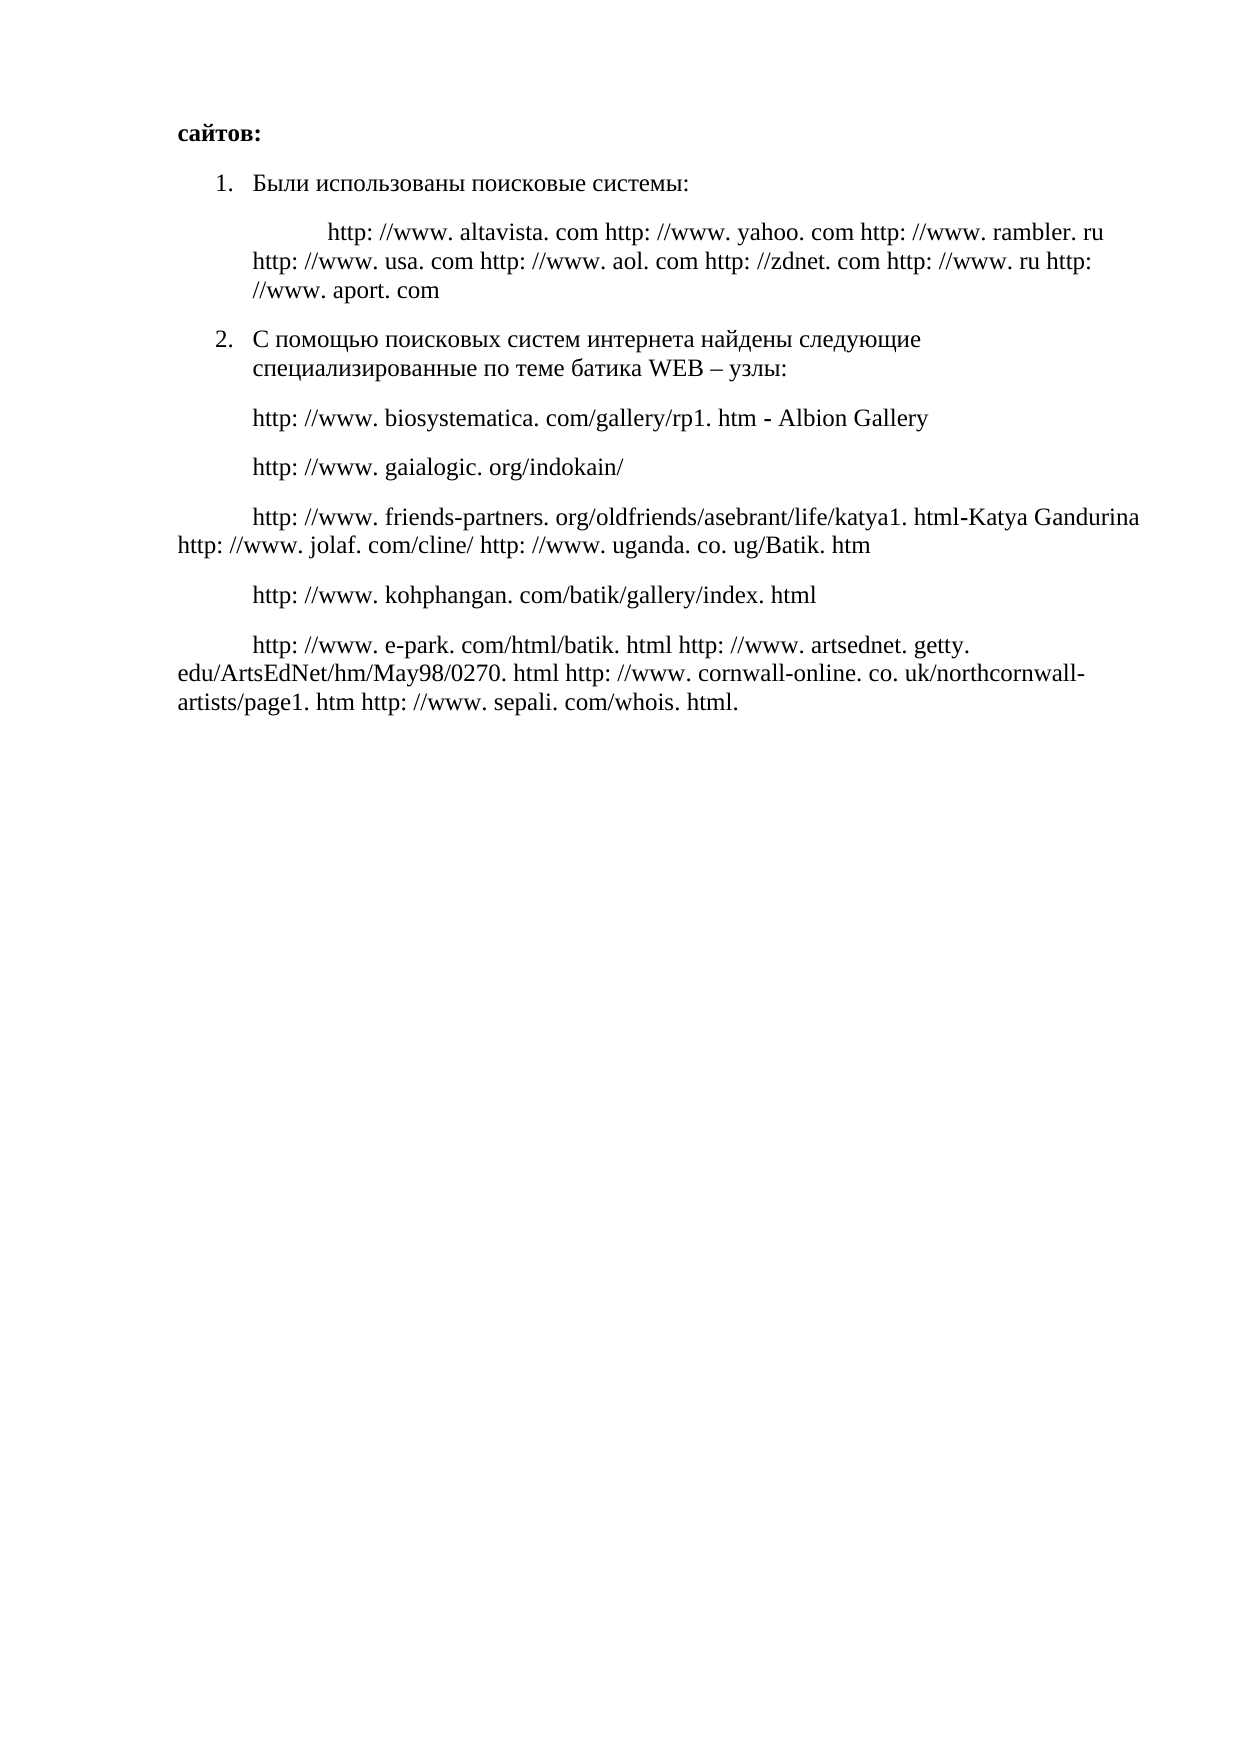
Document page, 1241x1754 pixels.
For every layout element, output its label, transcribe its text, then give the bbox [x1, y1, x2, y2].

text http: //www. e-park. com/html/batik. html http: //www. artsednet. getty. edu/ArtsEdNet/hm/May98/0270. html http: //www. cornwall-online. co. uk/northcornwall-artists/page1. htm http: //www. sepali. com/whois. html. [177, 630, 1152, 716]
text http: //www. altavista. com http: //www. yahoo. com http: //www. rambler. ru http: //www. usa. com http: //www. aol. com http: //zdnet. com http: //www. ru http: //www. aport. com [252, 217, 1152, 303]
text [177, 118, 1152, 147]
text http: //www. biosystematica. com/gallery/rp1. htm - Albion Gallery [177, 403, 1152, 431]
text http: //www. friends-partners. org/oldfriends/asebrant/life/katya1. html-Katya Gandurina http: //www. jolaf. com/cline/ http: //www. uganda. co. ug/Batik. htm [177, 502, 1152, 559]
list С помощью поисковых систем интернета найдены следующие специализированные по теме батика WEB – узлы: [215, 324, 1152, 382]
text http: //www. kohphangan. com/batik/gallery/index. html [177, 580, 1152, 609]
list Были использованы поисковые системы: [215, 168, 1152, 196]
text http: //www. gaialogic. org/indokain/ [177, 452, 1152, 481]
